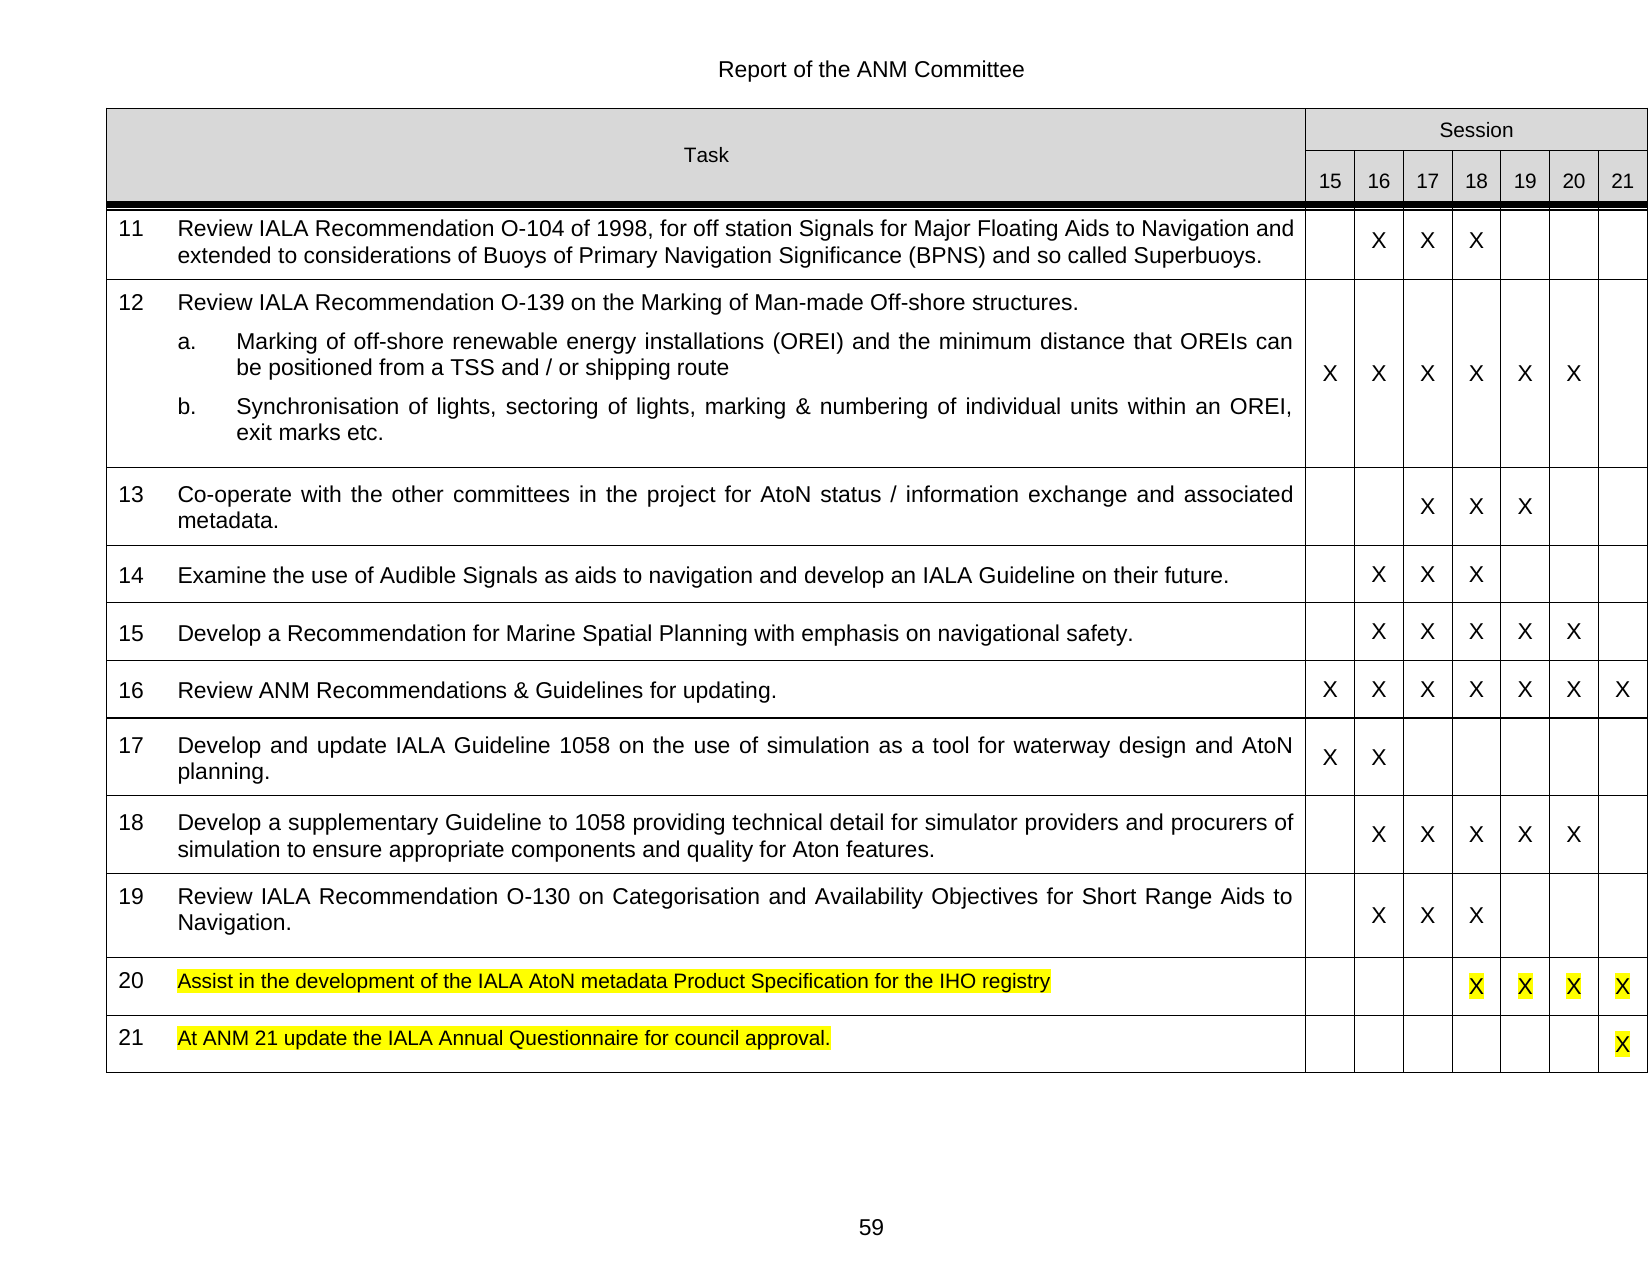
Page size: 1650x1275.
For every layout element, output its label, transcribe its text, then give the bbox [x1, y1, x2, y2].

table_cell X [1550, 796, 1598, 873]
table_cell X [1550, 603, 1598, 660]
table_cell [1306, 468, 1354, 545]
table_cell [1599, 874, 1647, 957]
table_cell [1501, 211, 1549, 279]
table_cell X [1404, 468, 1452, 545]
table_cell 19 [1501, 151, 1549, 201]
table_cell [1501, 1016, 1549, 1072]
table_cell X [1550, 280, 1598, 467]
table_cell [1306, 796, 1354, 873]
table_cell 15 [1306, 151, 1354, 201]
table_cell X [1306, 661, 1354, 717]
table_cell X [1453, 280, 1500, 467]
table_cell [1550, 719, 1598, 795]
table_cell X [1404, 211, 1452, 279]
table_cell [1550, 1016, 1598, 1072]
table_cell X [1404, 661, 1452, 717]
table_cell [1550, 874, 1598, 957]
table_cell [1306, 1016, 1354, 1072]
table_cell [1404, 1016, 1452, 1072]
table_cell X [1404, 603, 1452, 660]
table_cell [1306, 546, 1354, 602]
table_cell [1599, 719, 1647, 795]
table_cell [1355, 958, 1403, 1014]
table_cell X [1501, 661, 1549, 717]
table_cell Co-operate with the other committees in the project for AtoN status / information exchange and associated metadata. [107, 468, 1305, 545]
table_cell X [1599, 958, 1647, 1014]
table_cell [1453, 719, 1500, 795]
table_cell [1306, 874, 1354, 957]
table_cell [1501, 719, 1549, 795]
table_cell X [1453, 211, 1500, 279]
table_cell At ANM 21 update the IALA Annual Questionnaire for council approval. [107, 1016, 1305, 1072]
table_cell X [1599, 1016, 1647, 1072]
table_cell X [1355, 211, 1403, 279]
table_cell [1599, 546, 1647, 602]
table_cell [1599, 280, 1647, 467]
table_header Session [1306, 109, 1647, 150]
table_cell X [1355, 603, 1403, 660]
table_cell X [1501, 603, 1549, 660]
table_cell 20 [1550, 151, 1598, 201]
table_cell X [1599, 661, 1647, 717]
table_cell [1550, 211, 1598, 279]
table_cell X [1355, 719, 1403, 795]
table_header Task [107, 109, 1305, 201]
table_cell 17 [1404, 151, 1452, 201]
table_cell [1599, 796, 1647, 873]
table_cell [1599, 468, 1647, 545]
table_cell X [1404, 874, 1452, 957]
table_cell [1599, 603, 1647, 660]
table_cell [1404, 958, 1452, 1014]
table_cell Assist in the development of the IALA AtoN metadata Product Specification for the IHO registry [107, 958, 1305, 1014]
table_cell X [1501, 468, 1549, 545]
table_cell X [1404, 280, 1452, 467]
table_cell [1404, 719, 1452, 795]
table_cell X [1453, 661, 1500, 717]
table_cell Review ANM Recommendations & Guidelines for updating. [107, 661, 1305, 717]
table_cell [1550, 546, 1598, 602]
table_cell Develop a Recommendation for Marine Spatial Planning with emphasis on navigational safety. [107, 603, 1305, 660]
table_cell X [1453, 874, 1500, 957]
table_cell X [1550, 661, 1598, 717]
table_cell 18 [1453, 151, 1500, 201]
table_cell X [1501, 280, 1549, 467]
table_cell X [1355, 874, 1403, 957]
table_cell 21 [1599, 151, 1647, 201]
table_cell [1306, 603, 1354, 660]
table_cell [1355, 468, 1403, 545]
table_cell X [1453, 603, 1500, 660]
table_cell X [1306, 719, 1354, 795]
table_cell [1599, 211, 1647, 279]
table_cell X [1453, 796, 1500, 873]
table_cell X [1501, 796, 1549, 873]
table_cell [1501, 546, 1549, 602]
table_cell X [1355, 796, 1403, 873]
table_cell X [1550, 958, 1598, 1014]
table_cell [1306, 211, 1354, 279]
table_cell Review IALA Recommendation O-130 on Categorisation and Availability Objectives for Short Range Aids to Navigation. [107, 874, 1305, 957]
table_cell X [1453, 468, 1500, 545]
table_cell X [1355, 661, 1403, 717]
table_cell 16 [1355, 151, 1403, 201]
table_cell Review IALA Recommendation O-104 of 1998, for off station Signals for Major Floating Aids to Navigation and extended to considerations of Buoys of Primary Navigation Significance (BPNS) and so called Superbuoys. [107, 211, 1305, 279]
table_cell [1355, 1016, 1403, 1072]
table_cell [1550, 468, 1598, 545]
table_cell X [1355, 546, 1403, 602]
table_cell [1501, 874, 1549, 957]
table_cell Review IALA Recommendation O-139 on the Marking of Man-made Off-shore structures. Marking of off-shore renewable energy installations (OREI) and the minimum distance that OREIs can be positioned from a TSS and / or shipping route Synchronisation of lights, sectoring of lights, marking & numbering of individual units within an OREI, exit marks etc. [107, 280, 1305, 467]
table_cell X [1501, 958, 1549, 1014]
table_cell [1453, 1016, 1500, 1072]
table_cell X [1453, 546, 1500, 602]
table_cell X [1355, 280, 1403, 467]
table_cell Develop a supplementary Guideline to 1058 providing technical detail for simulator providers and procurers of simulation to ensure appropriate components and quality for Aton features. [107, 796, 1305, 873]
table_cell X [1453, 958, 1500, 1014]
table_cell X [1404, 546, 1452, 602]
table_cell [1306, 958, 1354, 1014]
table_cell Examine the use of Audible Signals as aids to navigation and develop an IALA Guideline on their future. [107, 546, 1305, 602]
table_cell X [1306, 280, 1354, 467]
table_cell Develop and update IALA Guideline 1058 on the use of simulation as a tool for waterway design and AtoN planning. [107, 719, 1305, 795]
table_cell X [1404, 796, 1452, 873]
